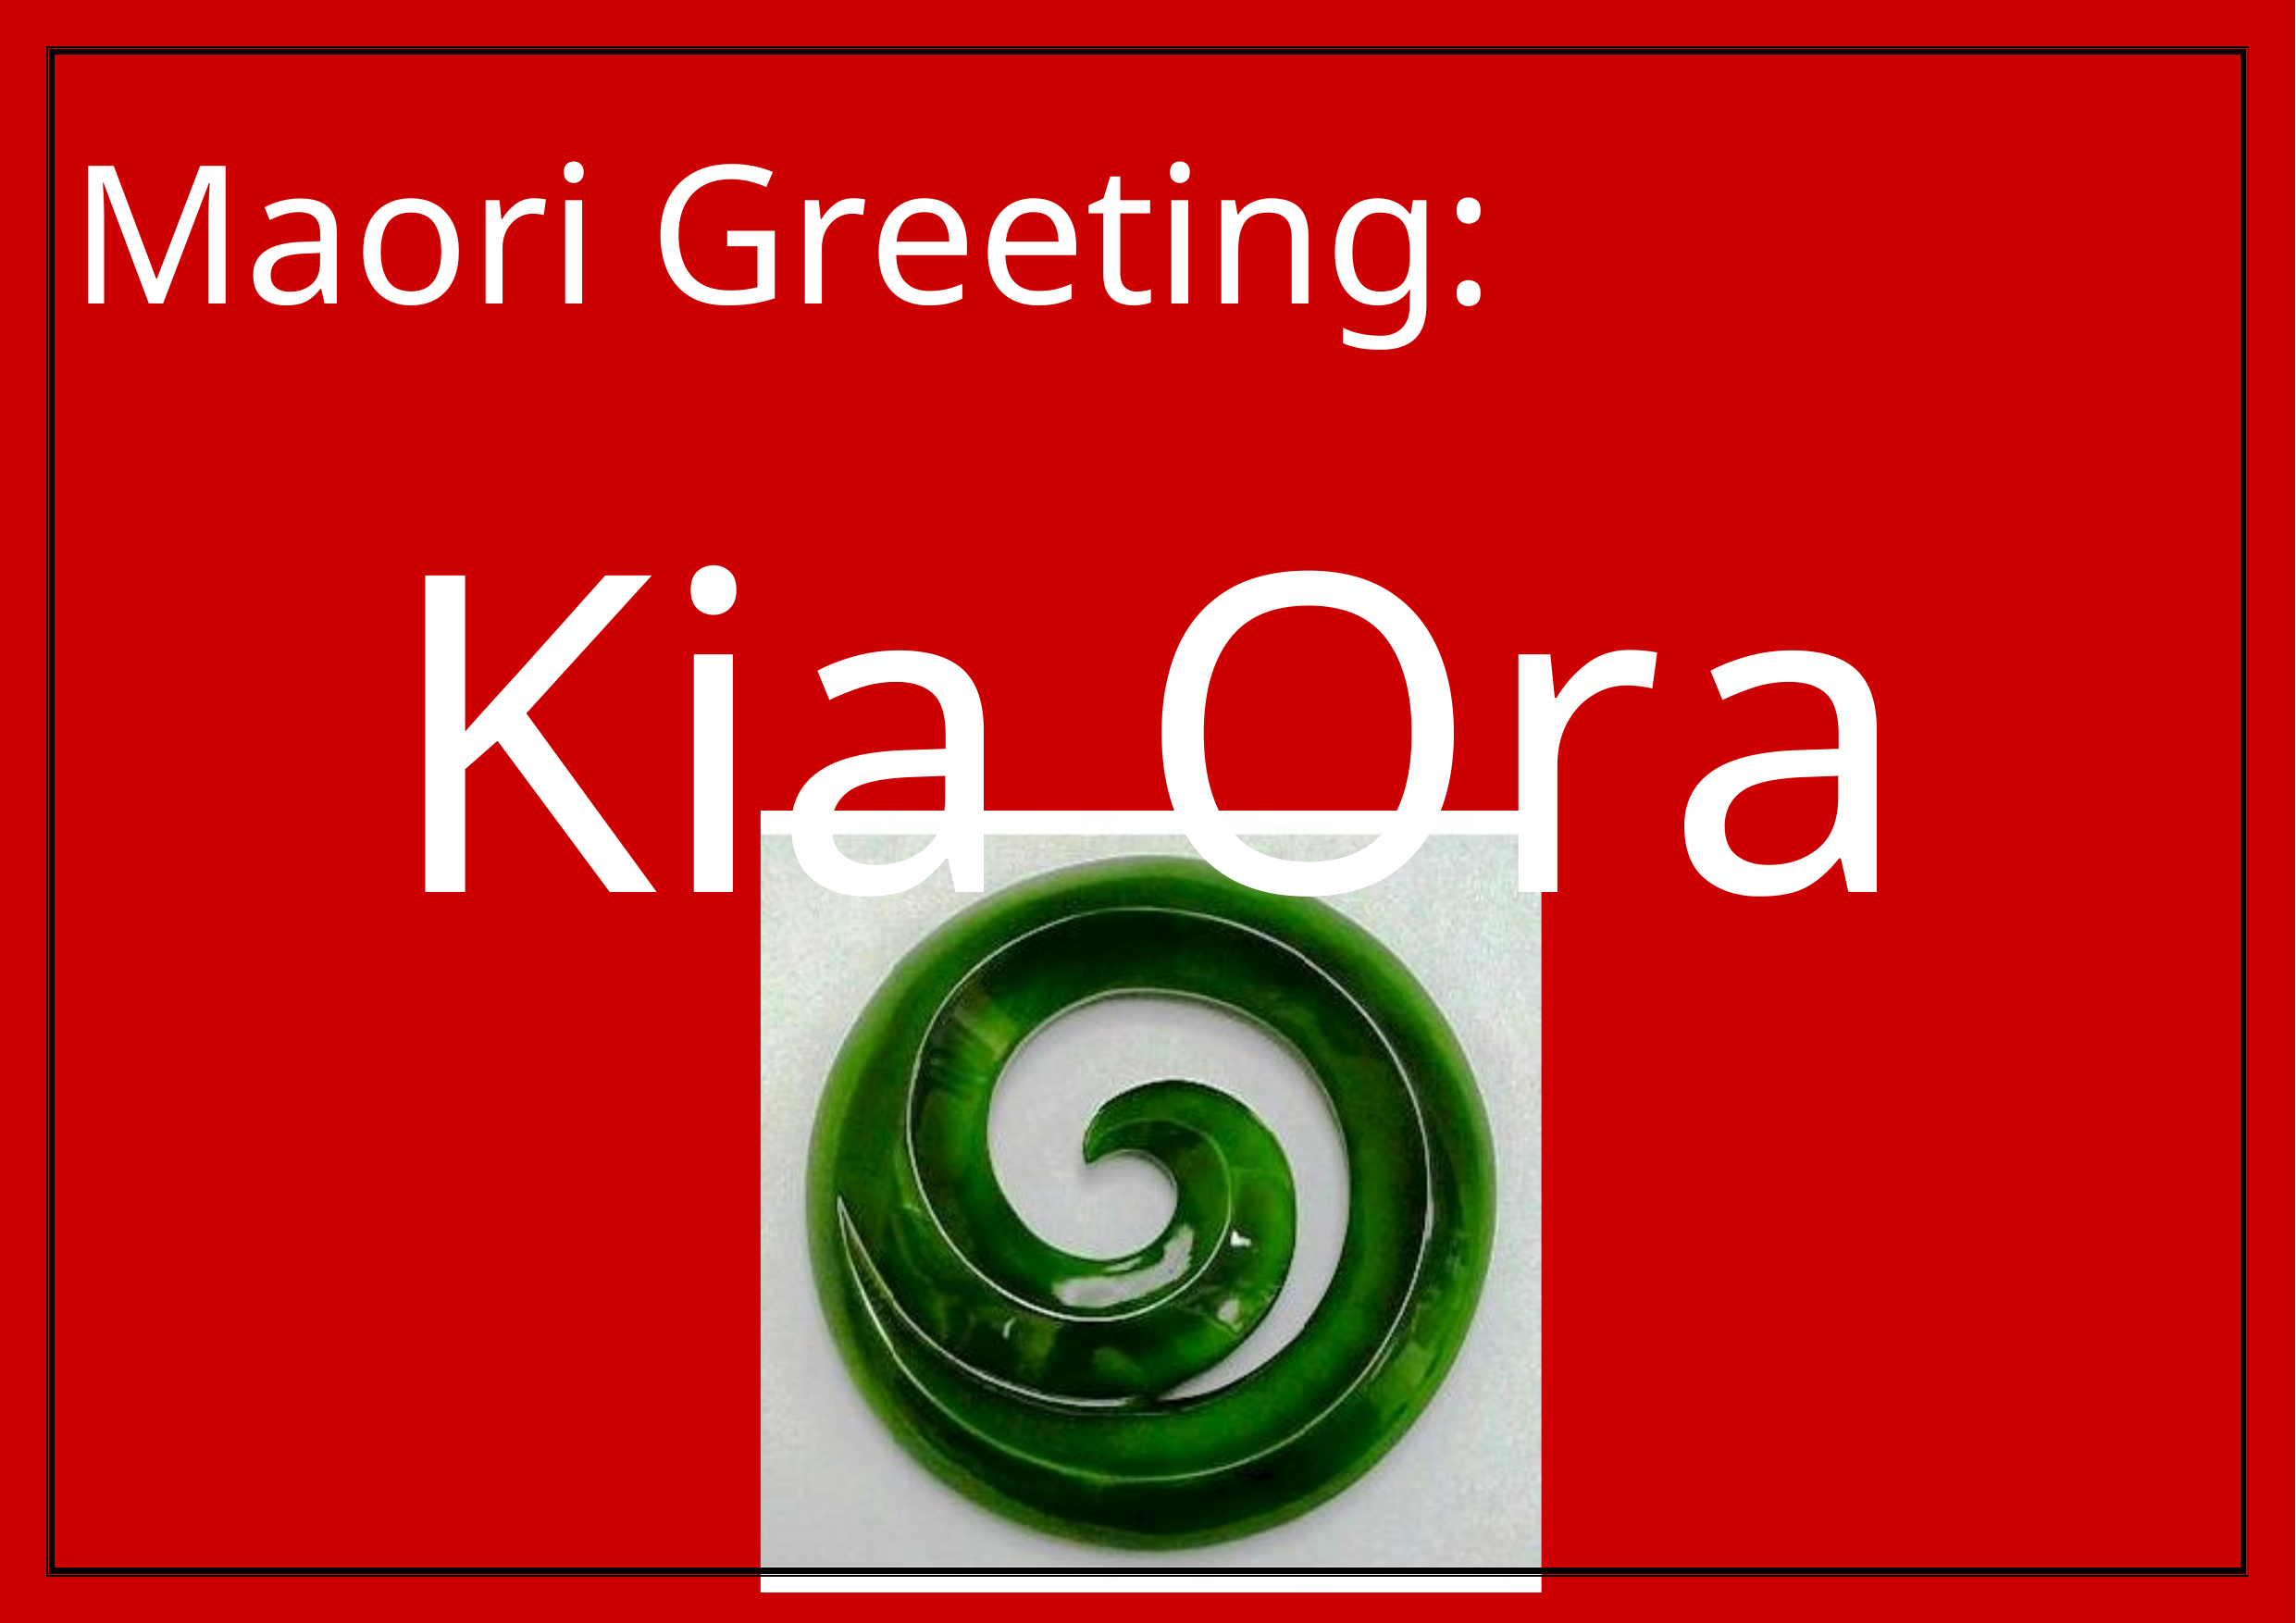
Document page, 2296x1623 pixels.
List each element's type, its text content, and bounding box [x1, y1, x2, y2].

text Maori Greeting: [69, 98, 2226, 360]
picture [760, 1577, 1542, 1592]
picture [760, 1022, 1542, 1567]
text Kia Ora [69, 419, 2226, 1022]
